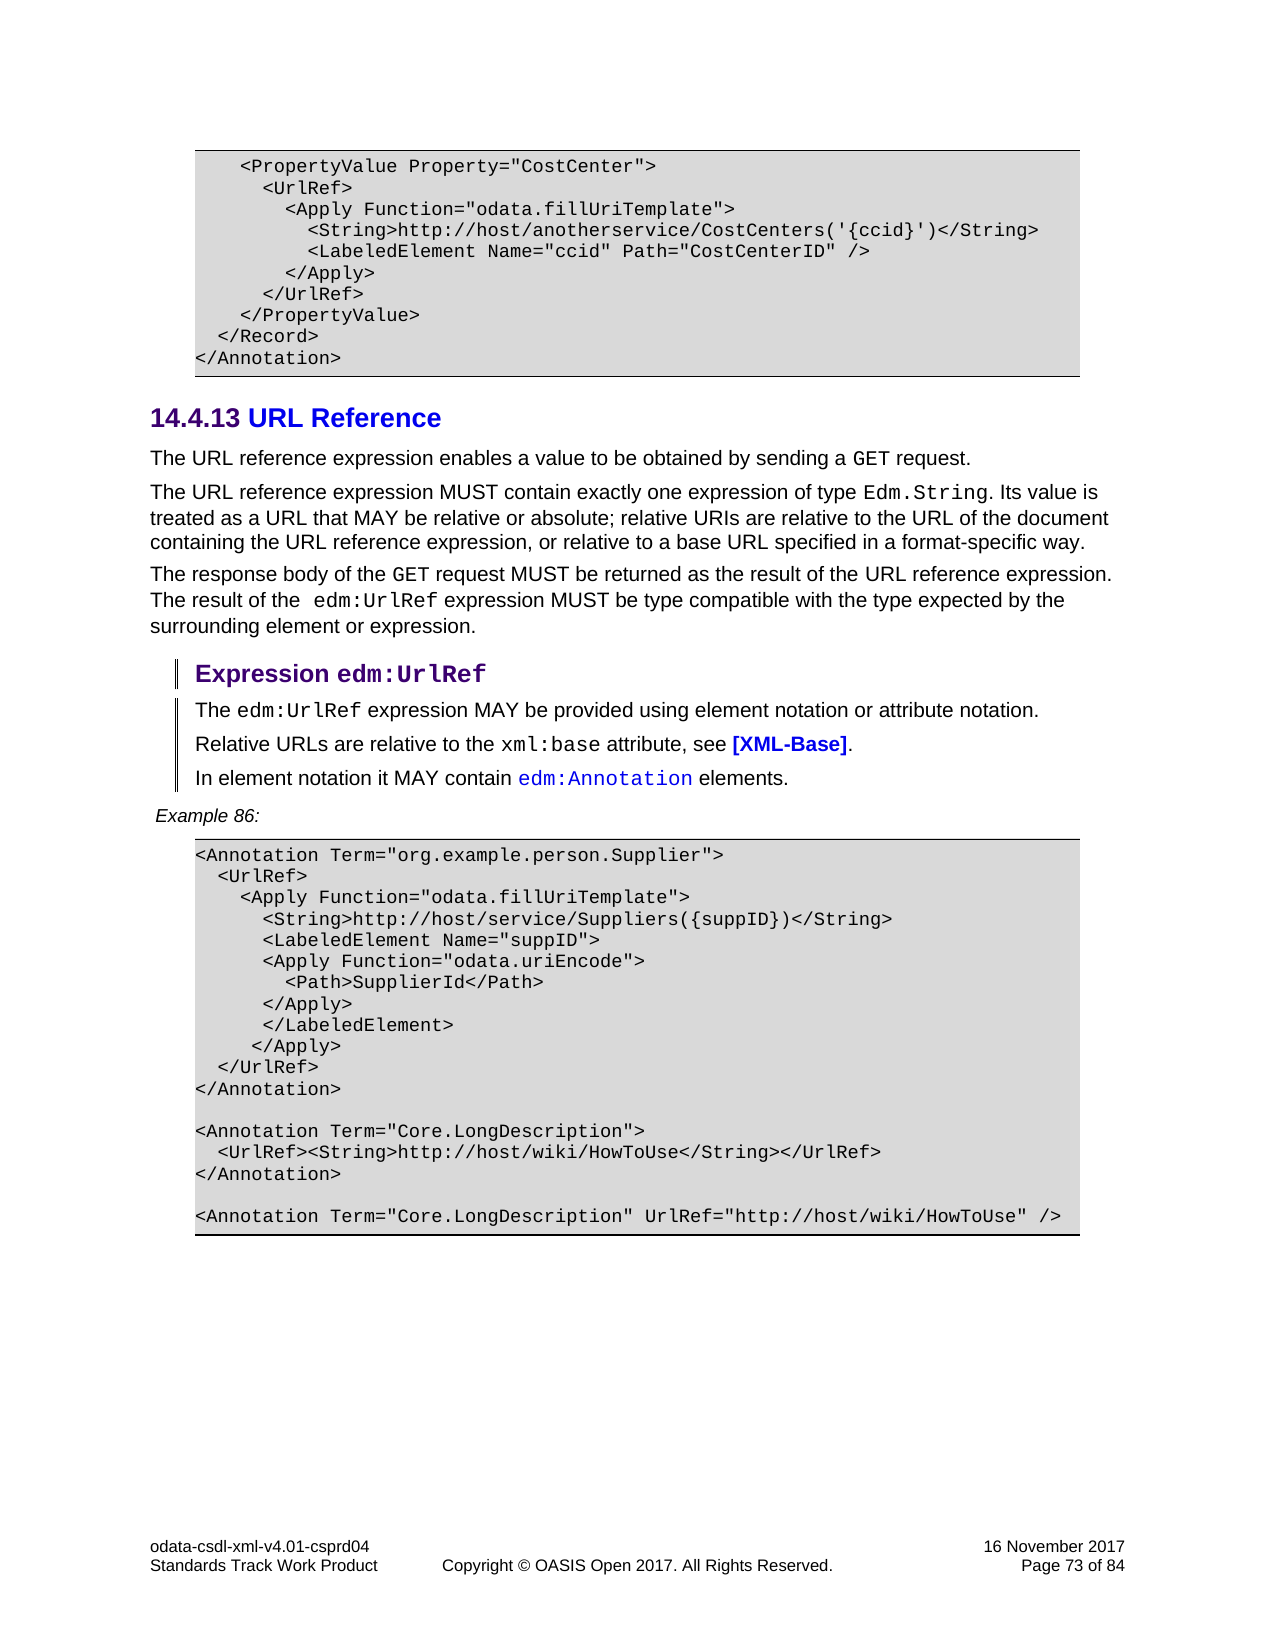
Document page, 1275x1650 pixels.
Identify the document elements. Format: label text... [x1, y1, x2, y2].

text <Annotation Term="Core.LongDescription"> [195, 1115, 1080, 1136]
text <PropertyValue Property="CostCenter"> [195, 151, 1080, 171]
text The URL reference expression enables a value to be obtained by sending a GET request. [150, 446, 1125, 472]
text <Apply Function="odata.fillUriTemplate"> [195, 192, 1080, 214]
text Relative URLs are relative to the xml:base attribute, see [XML-Base]. [178, 732, 1080, 758]
text <Annotation Term="Core.LongDescription" UrlRef="http://host/wiki/HowToUse" /> [195, 1200, 1080, 1234]
text The edm:UrlRef expression MAY be provided using element notation or attribute notation. [178, 698, 1080, 724]
text </Annotation> [195, 1157, 1080, 1178]
text <UrlRef><String>http://host/wiki/HowToUse</String></UrlRef> [195, 1136, 1080, 1157]
text <UrlRef> [195, 171, 1080, 192]
text <Annotation Term="org.example.person.Supplier"> <UrlRef> <Apply Function="odata.fillUriTemplate"> <String>http://host/service/Suppliers({suppID})</String> <LabeledElement Name="suppID"> <Apply Function="odata.uriEncode"> <Path>SupplierId</Path> </Apply> </LabeledElement> </Apply> </UrlRef> </Annotation> [195, 840, 1080, 1093]
text The URL reference expression MUST contain exactly one expression of type Edm.String. Its value is treated as a URL that MAY be relative or absolute; relative URIs are relative to the URL of the document containing the URL reference expression, or relative to a base URL specified in a format-specific way. [150, 480, 1125, 554]
text In element notation it MAY contain edm:Annotation elements. [178, 766, 1080, 792]
text </UrlRef> [195, 277, 1080, 299]
text <String>http://host/anotherservice/CostCenters('{ccid}')</String> [195, 214, 1080, 235]
subtitle URL Reference [150, 402, 1125, 433]
text The response body of the GET request MUST be returned as the result of the URL reference expression. The result of the edm:UrlRef expression MUST be type compatible with the type expected by the surrounding element or expression. [150, 562, 1125, 638]
text </Apply> [195, 256, 1080, 277]
text <LabeledElement Name="ccid" Path="CostCenterID" /> [195, 235, 1080, 256]
subtitle Expression edm:UrlRef [175, 658, 1125, 689]
text Example 86: [150, 804, 1125, 826]
text </PropertyValue> </Record> </Annotation> [195, 299, 1080, 376]
